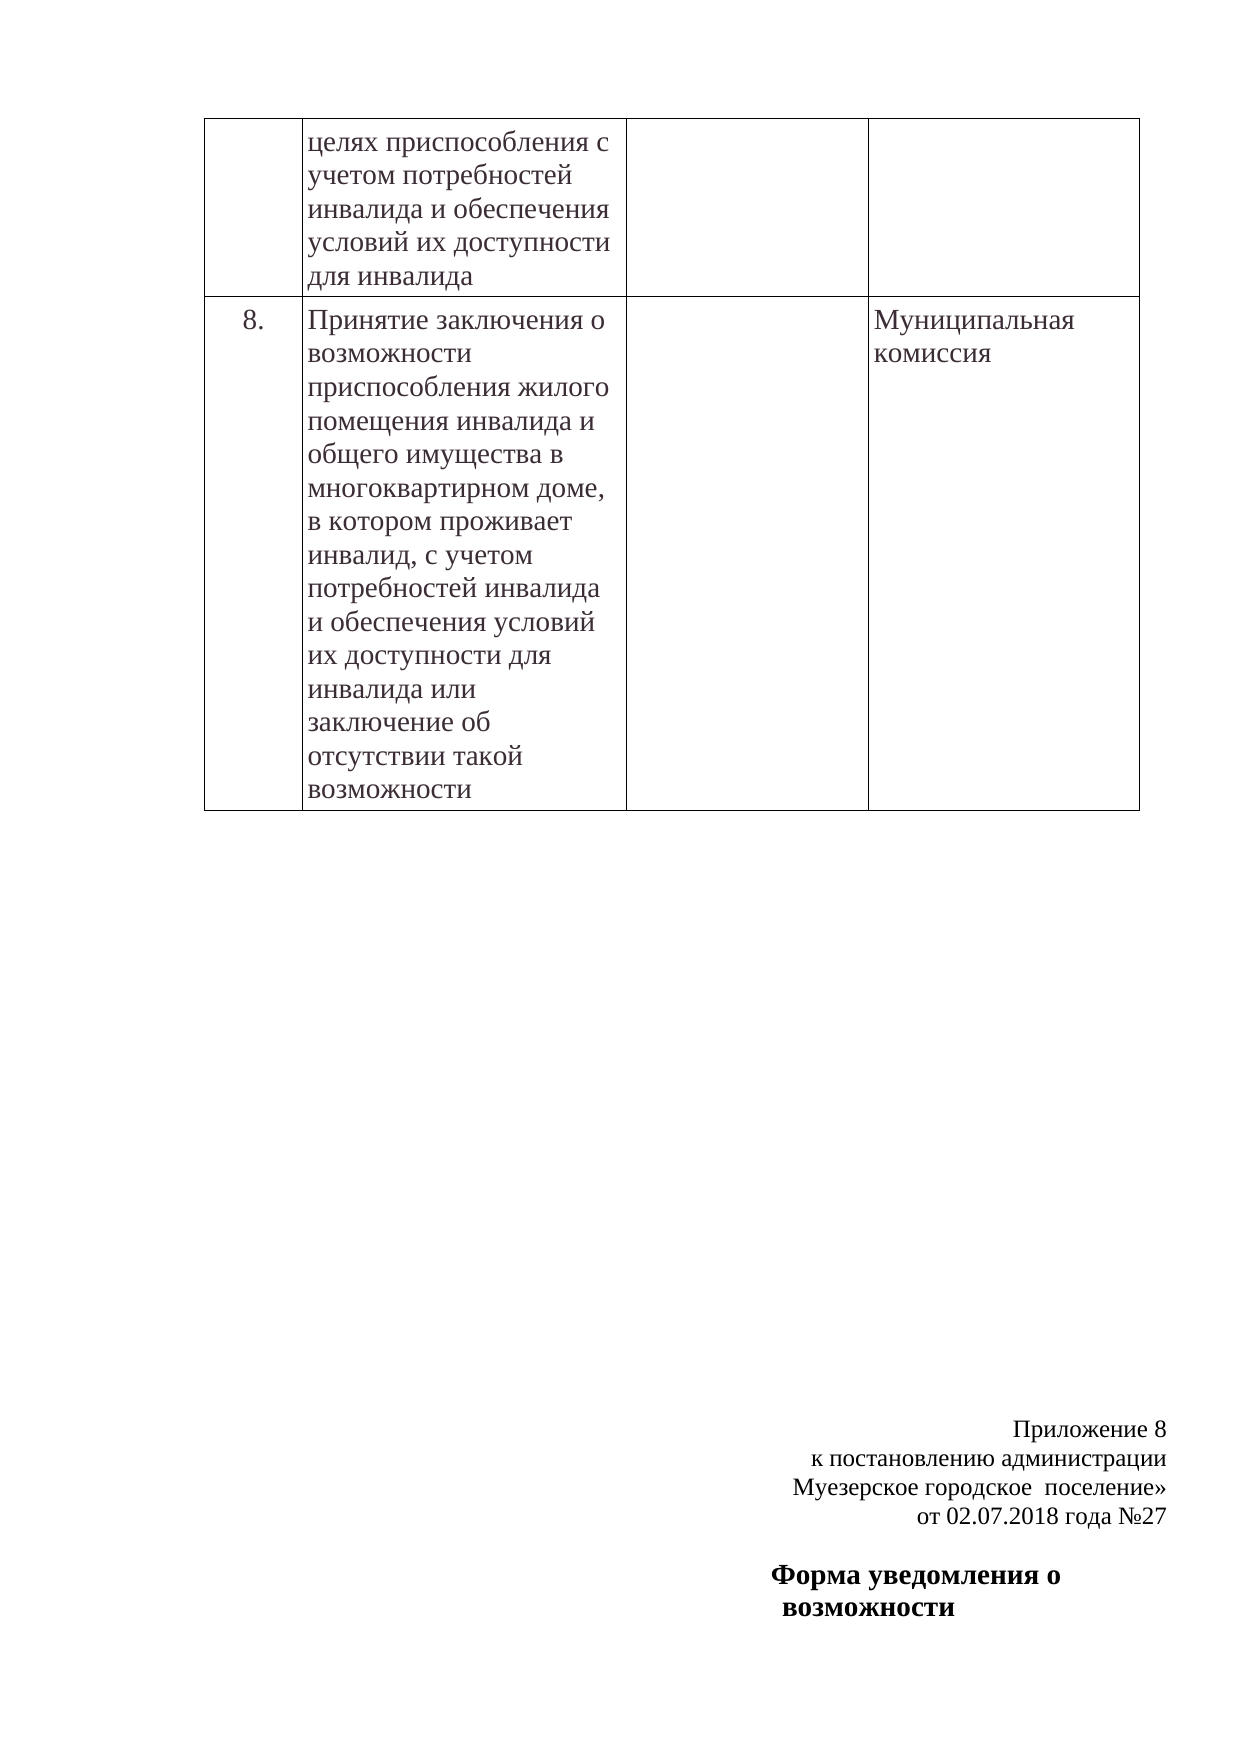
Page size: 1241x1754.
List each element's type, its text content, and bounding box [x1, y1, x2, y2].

table_cell [627, 297, 868, 810]
table_cell Принятие заключения о возможности приспособления жилого помещения инвалида и общего имущества в многоквартирном доме, в котором проживает инвалид, с учетом потребностей инвалида и обеспечения условий их доступности для инвалида или заключение об отсутствии такой возможности [303, 297, 626, 810]
text Муезерское городское поселение» [177, 1472, 1167, 1501]
table_cell Муниципальная комиссия [869, 297, 1139, 810]
text к постановлению администрации [177, 1443, 1167, 1472]
table_cell [627, 119, 868, 296]
text Форма уведомления о возможности [620, 1558, 1117, 1623]
table_cell 8. [205, 297, 302, 810]
text от 02.07.2018 года №27 [177, 1501, 1167, 1529]
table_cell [869, 119, 1139, 296]
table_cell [303, 119, 626, 296]
text Приложение 8 [177, 1414, 1167, 1443]
table_cell 7. [205, 119, 302, 296]
